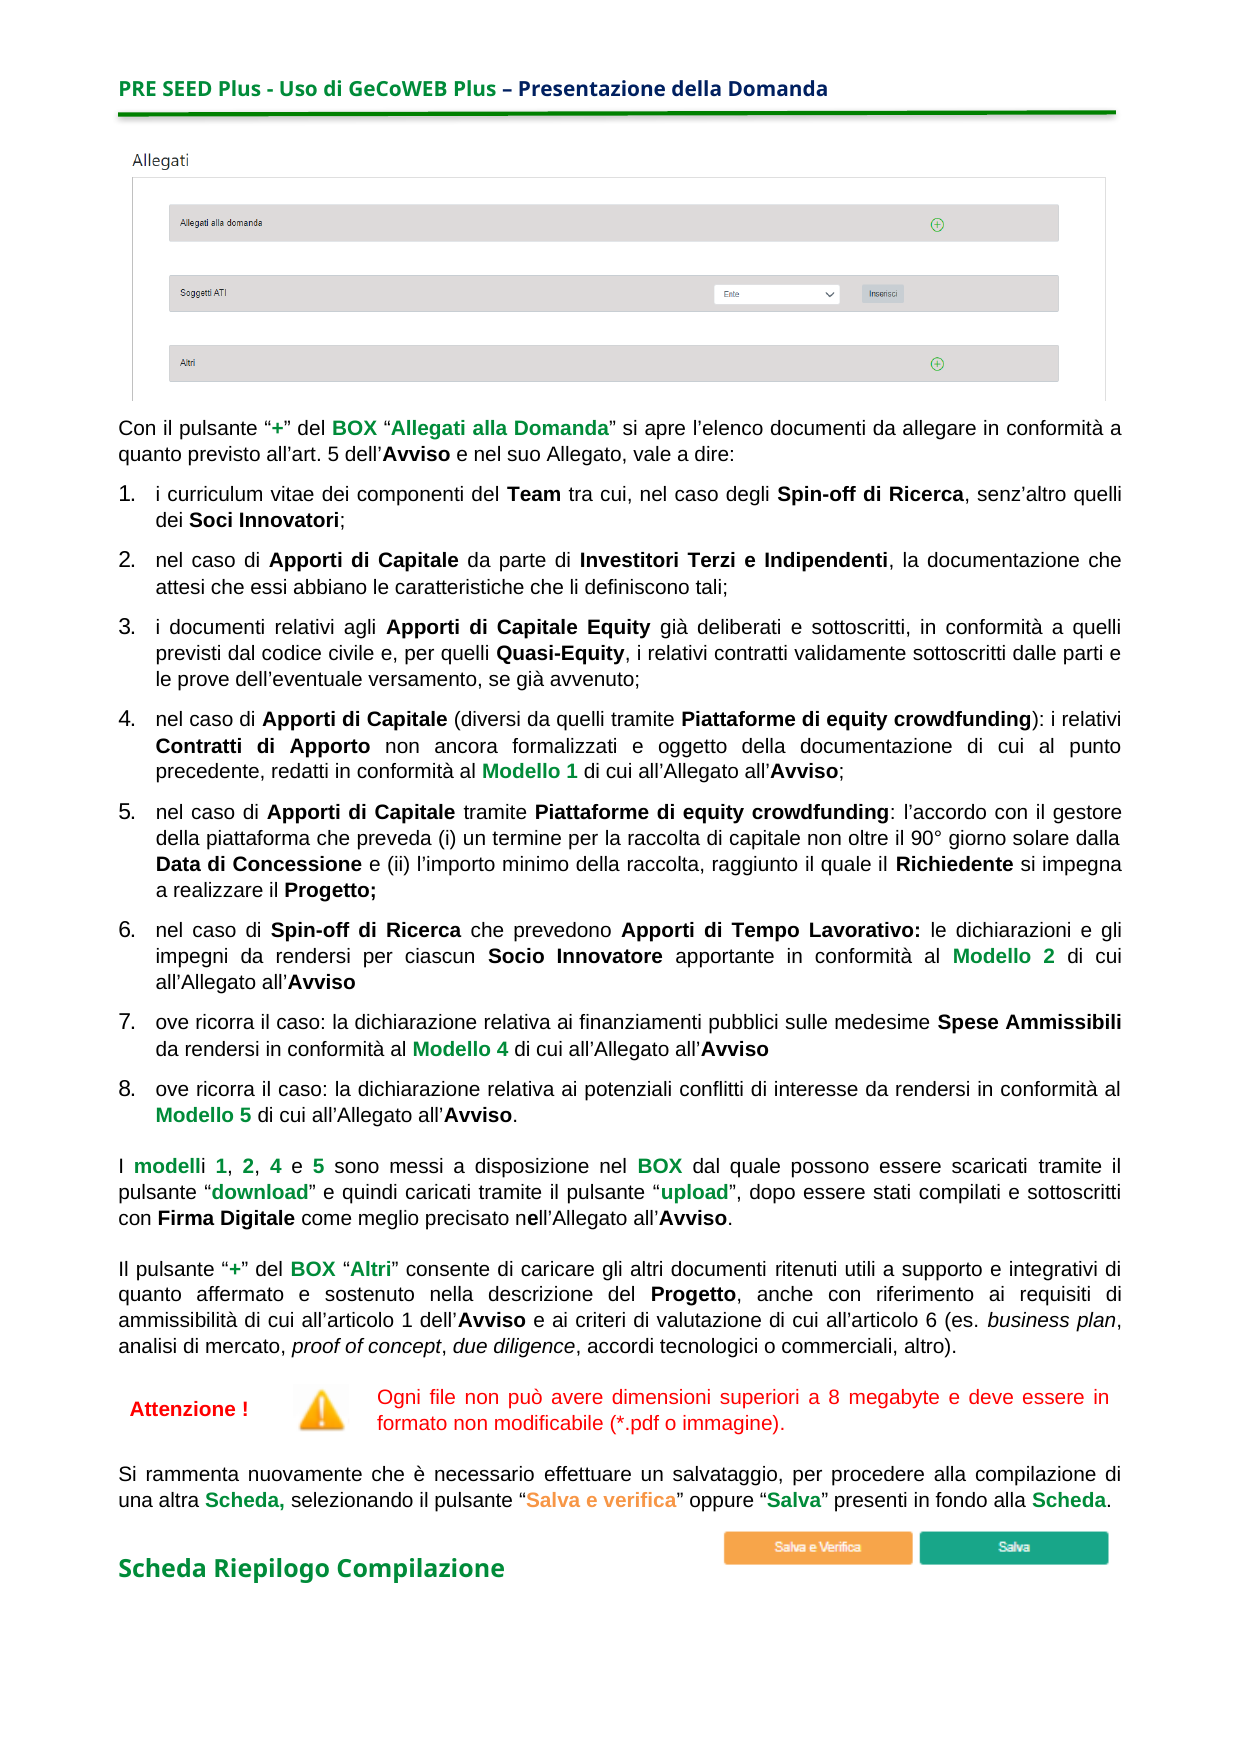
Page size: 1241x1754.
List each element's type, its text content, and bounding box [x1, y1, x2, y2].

picture [710, 1522, 1120, 1573]
table_header Attenzione ! [118, 1385, 366, 1462]
table_header Ogni file non può avere dimensioni superiori a 8 megabyte e deve essere in formato non modificabile (*.pdf o immagine). [366, 1385, 1122, 1462]
list ove ricorra il caso: la dichiarazione relativa ai finanziamenti pubblici sulle medesime Spese Ammissibili da rendersi in conformità al Modello 4 di cui all’Allegato all’Avviso [118, 1008, 1122, 1061]
list ove ricorra il caso: la dichiarazione relativa ai potenziali conflitti di interesse da rendersi in conformità al Modello 5 di cui all’Allegato all’Avviso. [118, 1075, 1122, 1127]
list nel caso di Spin-off di Ricerca che prevedono Apporti di Tempo Lavorativo: le dichiarazioni e gli impegni da rendersi per ciascun Socio Innovatore apportante in conformità al Modello 2 di cui all’Allegato all’Avviso [118, 916, 1122, 994]
picture [293, 1384, 350, 1440]
text Con il pulsante “+” del BOX “Allegati alla Domanda” si apre l’elenco documenti da allegare in conformità a quanto previsto all’art. 5 dell’Avviso e nel suo Allegato, vale a dire: [118, 416, 1122, 465]
text Scheda Riepilogo Compilazione [118, 1551, 1122, 1585]
picture [118, 147, 1123, 401]
list nel caso di Apporti di Capitale (diversi da quelli tramite Piattaforme di equity crowdfunding): i relativi Contratti di Apporto non ancora formalizzati e oggetto della documentazione di cui al punto precedente, redatti in conformità al Modello 1 di cui all’Allegato all’Avviso; [118, 705, 1122, 783]
text I modelli 1, 2, 4 e 5 sono messi a disposizione nel BOX dal quale possono essere scaricati tramite il pulsante “download” e quindi caricati tramite il pulsante “upload”, dopo essere stati compilati e sottoscritti con Firma Digitale come meglio precisato nell’Allegato all’Avviso. [118, 1154, 1122, 1229]
list nel caso di Apporti di Capitale da parte di Investitori Terzi e Indipendenti, la documentazione che attesi che essi abbiano le caratteristiche che li definiscono tali; [118, 546, 1122, 598]
text Si rammenta nuovamente che è necessario effettuare un salvataggio, per procedere alla compilazione di una altra Scheda, selezionando il pulsante “Salva e verifica” oppure “Salva” presenti in fondo alla Scheda. [118, 1462, 1122, 1512]
text Il pulsante “+” del BOX “Altri” consente di caricare gli altri documenti ritenuti utili a supporto e integrativi di quanto affermato e sostenuto nella descrizione del Progetto, anche con riferimento ai requisiti di ammissibilità di cui all’articolo 1 dell’Avviso e ai criteri di valutazione di cui all’articolo 6 (es. business plan, analisi di mercato, proof of concept, due diligence, accordi tecnologici o commerciali, altro). [118, 1256, 1122, 1358]
list i documenti relativi agli Apporti di Capitale Equity già deliberati e sottoscritti, in conformità a quelli previsti dal codice civile e, per quelli Quasi-Equity, i relativi contratti validamente sottoscritti dalle parti e le prove dell’eventuale versamento, se già avvenuto; [118, 613, 1122, 691]
list nel caso di Apporti di Capitale tramite Piattaforme di equity crowdfunding: l’accordo con il gestore della piattaforma che preveda (i) un termine per la raccolta di capitale non oltre il 90° giorno solare dalla Data di Concessione e (ii) l’importo minimo della raccolta, raggiunto il quale il Richiedente si impegna a realizzare il Progetto; [118, 798, 1122, 902]
list i curriculum vitae dei componenti del Team tra cui, nel caso degli Spin-off di Ricerca, senz’altro quelli dei Soci Innovatori; [118, 480, 1122, 532]
